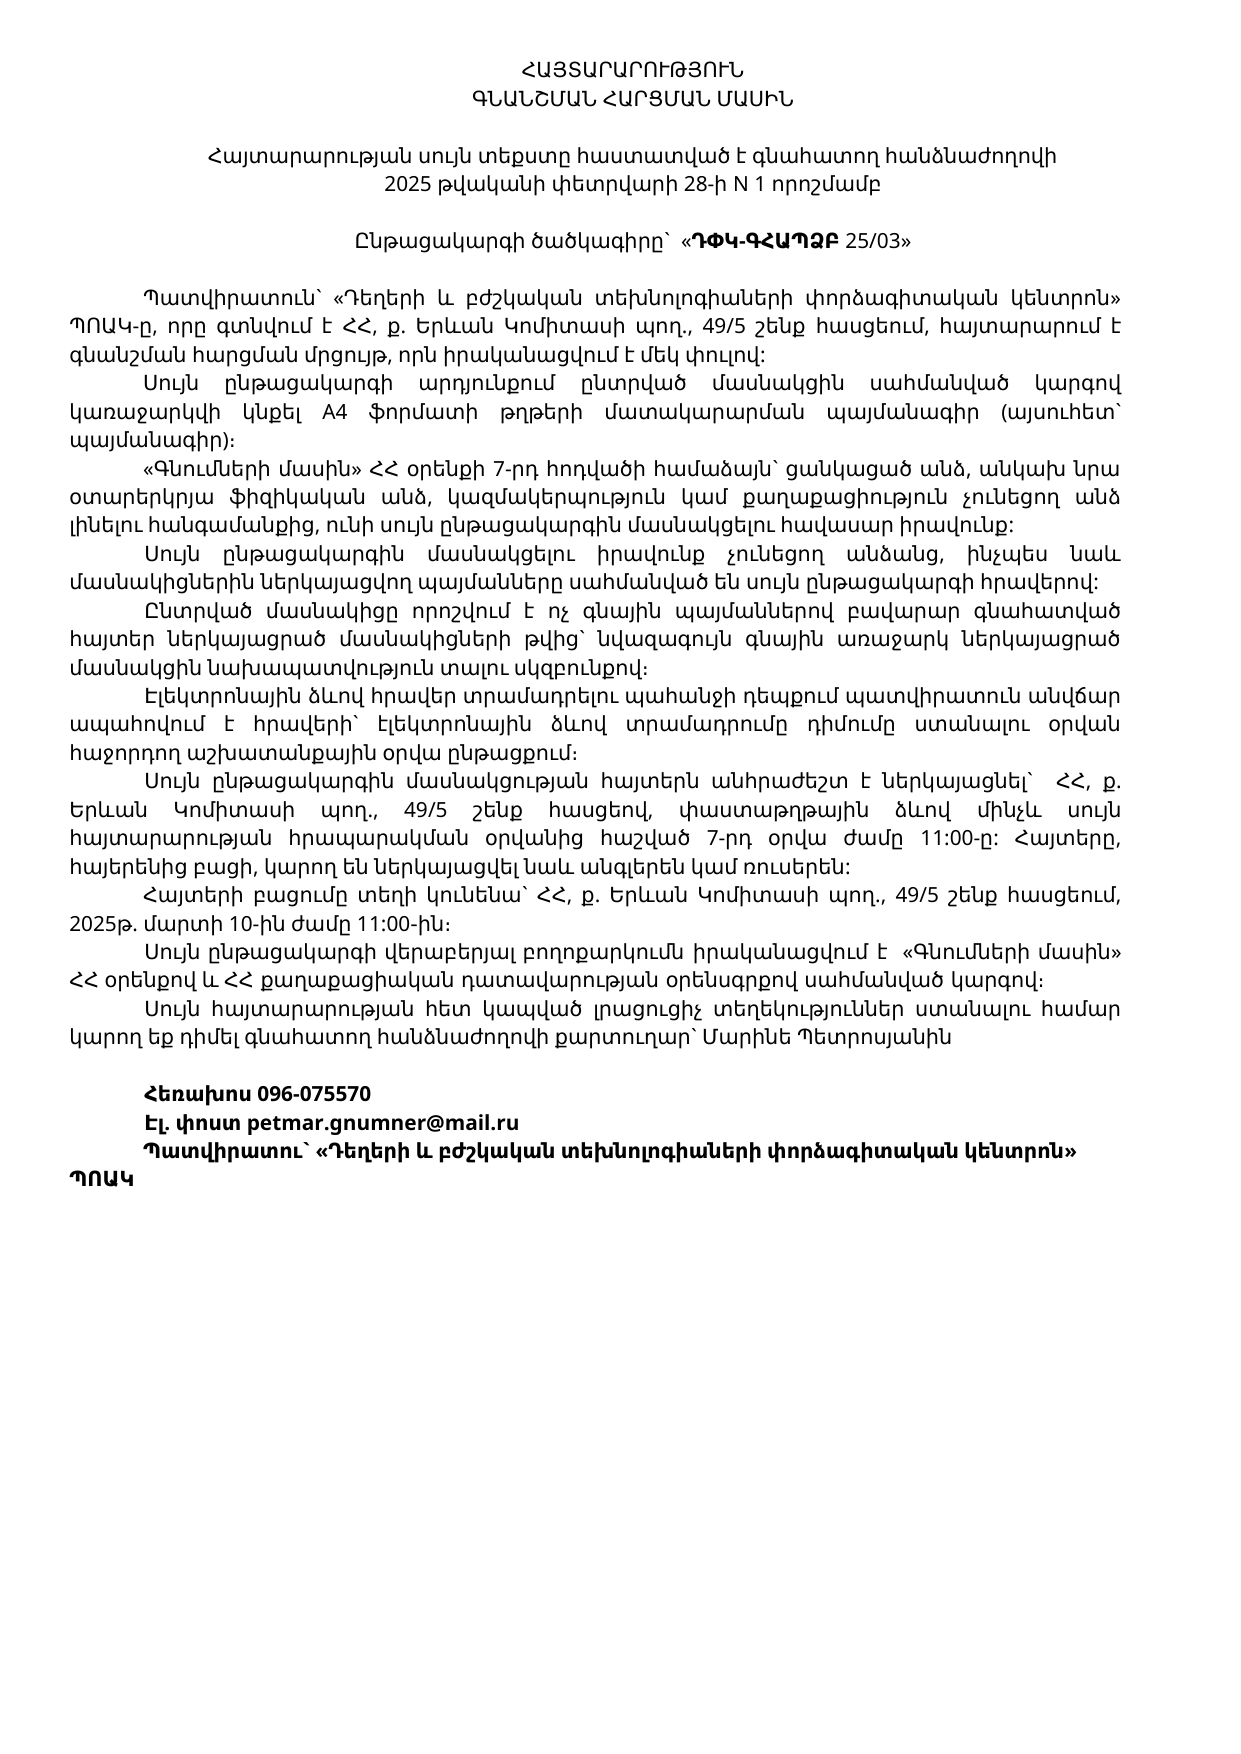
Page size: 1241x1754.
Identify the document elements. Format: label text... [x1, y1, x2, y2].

text Սույն ընթացակարգի արդյունքում ընտրված մասնակցին սահմանված կարգով կառաջարկվի կնքել A4 ֆորմատի թղթերի մատակարարման պայմանագիր (այսուհետ` պայմանագիր)։ [69, 368, 1121, 454]
text Սույն ընթացակարգին մասնակցության հայտերն անհրաժեշտ է ներկայացնել` ՀՀ, ք. Երևան Կոմիտասի պող., 49/5 շենք հասցեով, փաստաթղթային ձևով մինչև սույն հայտարարության հրապարակման օրվանից հաշված 7-րդ օրվա ժամը 11:00-ը: Հայտերը, հայերենից բացի, կարող են ներկայացվել նաև անգլերեն կամ ռուսերեն: [69, 766, 1121, 880]
text Հայտերի բացումը տեղի կունենա` ՀՀ, ք. Երևան Կոմիտասի պող., 49/5 շենք հասցեում, 2025թ. մարտի 10-ին ժամը 11:00-ին։ [69, 880, 1121, 937]
text Էլ. փոստ petmar.gnumner@mail.ru [69, 1108, 1121, 1136]
text Հեռախոս 096-075570 [69, 1079, 1121, 1108]
text Սույն ընթացակարգին մասնակցելու իրավունք չունեցող անձանց, ինչպես նաև մասնակիցներին ներկայացվող պայմանները սահմանված են սույն ընթացակարգի հրավերով: [69, 539, 1121, 596]
text Պատվիրատուն` «Դեղերի և բժշկական տեխնոլոգիաների փորձագիտական կենտրոն» ՊՈԱԿ-ը, որը գտնվում է ՀՀ, ք. Երևան Կոմիտասի պող., 49/5 շենք հասցեում, հայտարարում է գնանշման հարցման մրցույթ, որն իրականացվում է մեկ փուլով: [69, 283, 1121, 368]
text ԳՆԱՆՇՄԱՆ ՀԱՐՑՄԱՆ ՄԱՍԻՆ [69, 84, 1121, 112]
text Սույն ընթացակարգի վերաբերյալ բողոքարկումն իրականացվում է «Գնումների մասին» ՀՀ օրենքով և ՀՀ քաղաքացիական դատավարության օրենսգրքով սահմանված կարգով։ [69, 937, 1121, 994]
text 2025 թվականի փետրվարի 28-ի N 1 որոշմամբ [69, 169, 1121, 198]
text Սույն հայտարարության հետ կապված լրացուցիչ տեղեկություններ ստանալու համար կարող եք դիմել գնահատող հանձնաժողովի քարտուղար` Մարինե Պետրոսյանին [69, 994, 1121, 1051]
text Ընտրված մասնակիցը որոշվում է ոչ գնային պայմաններով բավարար գնահատված հայտեր ներկայացրած մասնակիցների թվից` նվազագույն գնային առաջարկ ներկայացրած մասնակցին նախապատվություն տալու սկզբունքով։ [69, 596, 1121, 681]
text ՀԱՅՏԱՐԱՐՈՒԹՅՈՒՆ [69, 56, 1121, 84]
text Պատվիրատու` «Դեղերի և բժշկական տեխնոլոգիաների փորձագիտական կենտրոն» ՊՈԱԿ [69, 1136, 1121, 1193]
text Էլեկտրոնային ձևով հրավեր տրամադրելու պահանջի դեպքում պատվիրատուն անվճար ապահովում է հրավերի` էլեկտրոնային ձևով տրամադրումը դիմումը ստանալու օրվան հաջորդող աշխատանքային օրվա ընթացքում։ [69, 681, 1121, 766]
text Հայտարարության սույն տեքստը հաստատված է գնահատող հանձնաժողովի [69, 141, 1121, 169]
text «Գնումների մասին» ՀՀ օրենքի 7-րդ հոդվածի համաձայն` ցանկացած անձ, անկախ նրա օտարերկրյա ֆիզիկական անձ, կազմակերպություն կամ քաղաքացիություն չունեցող անձ լինելու հանգամանքից, ունի սույն ընթացակարգին մասնակցելու հավասար իրավունք: [69, 454, 1121, 539]
text Ընթացակարգի ծածկագիրը` «ԴՓԿ-ԳՀԱՊՁԲ 25/03» [69, 226, 1121, 254]
